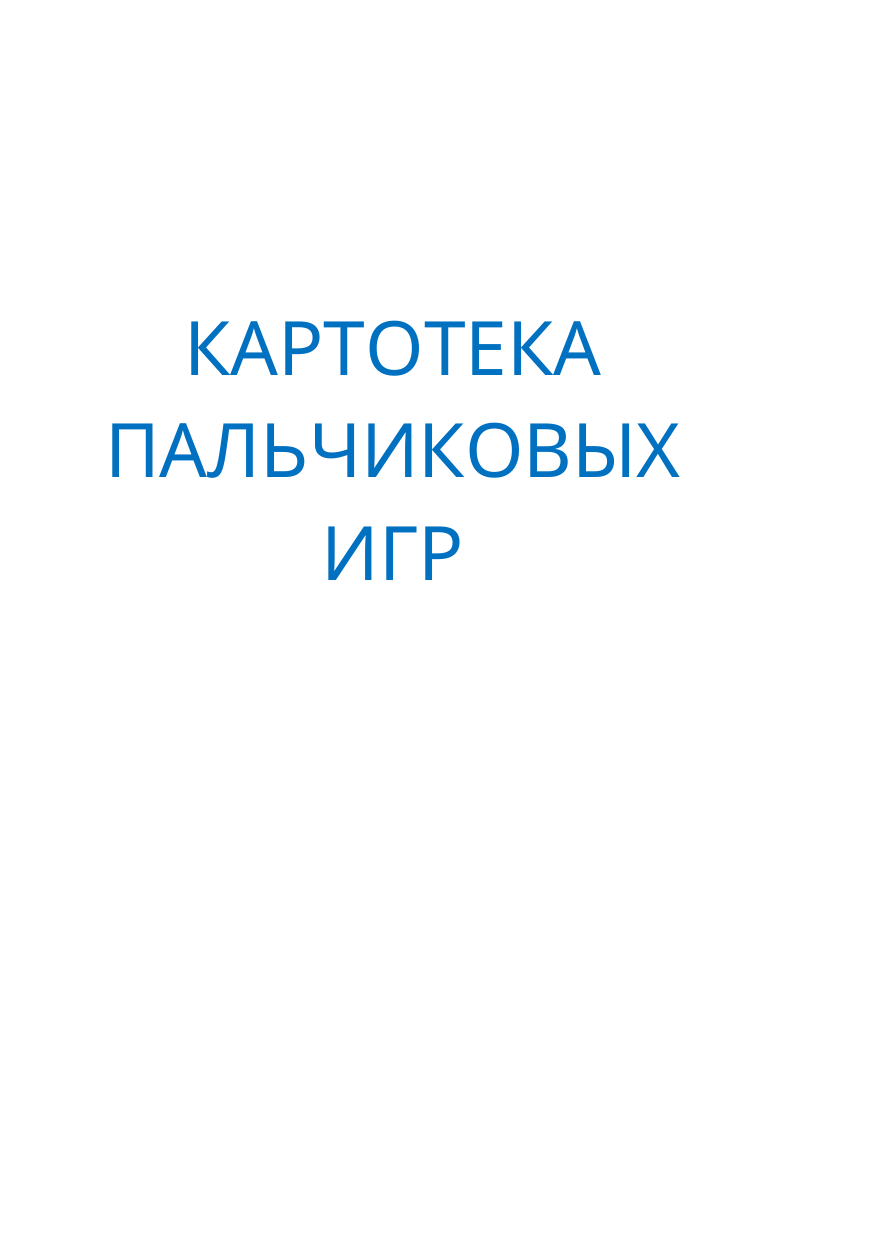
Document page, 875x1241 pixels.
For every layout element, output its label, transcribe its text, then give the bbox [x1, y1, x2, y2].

text КАРТОТЕКА ПАЛЬЧИКОВЫХ ИГР [88, 295, 697, 602]
